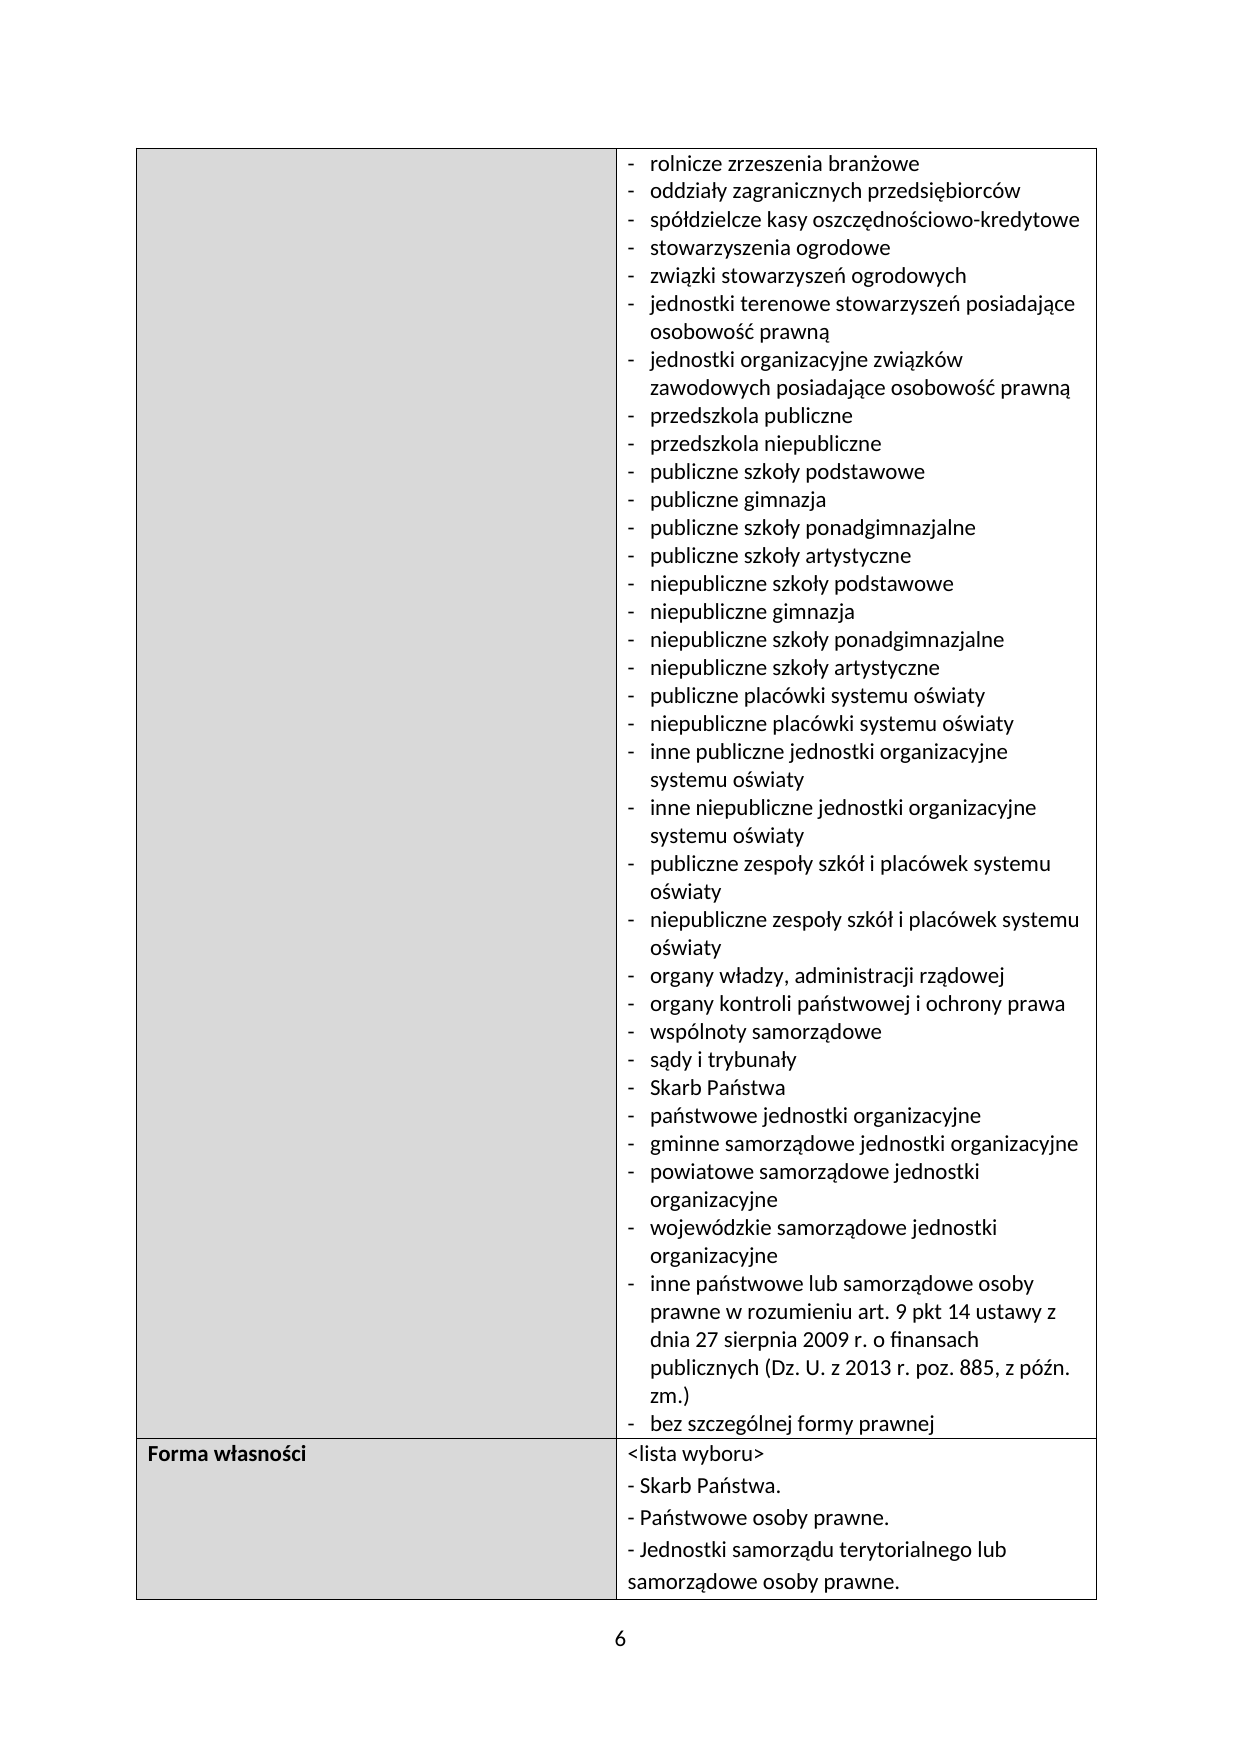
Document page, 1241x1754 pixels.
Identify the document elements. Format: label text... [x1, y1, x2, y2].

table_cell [137, 149, 616, 1438]
table_cell Forma własności [137, 1439, 616, 1599]
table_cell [617, 149, 1096, 1438]
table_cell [617, 1439, 1096, 1599]
